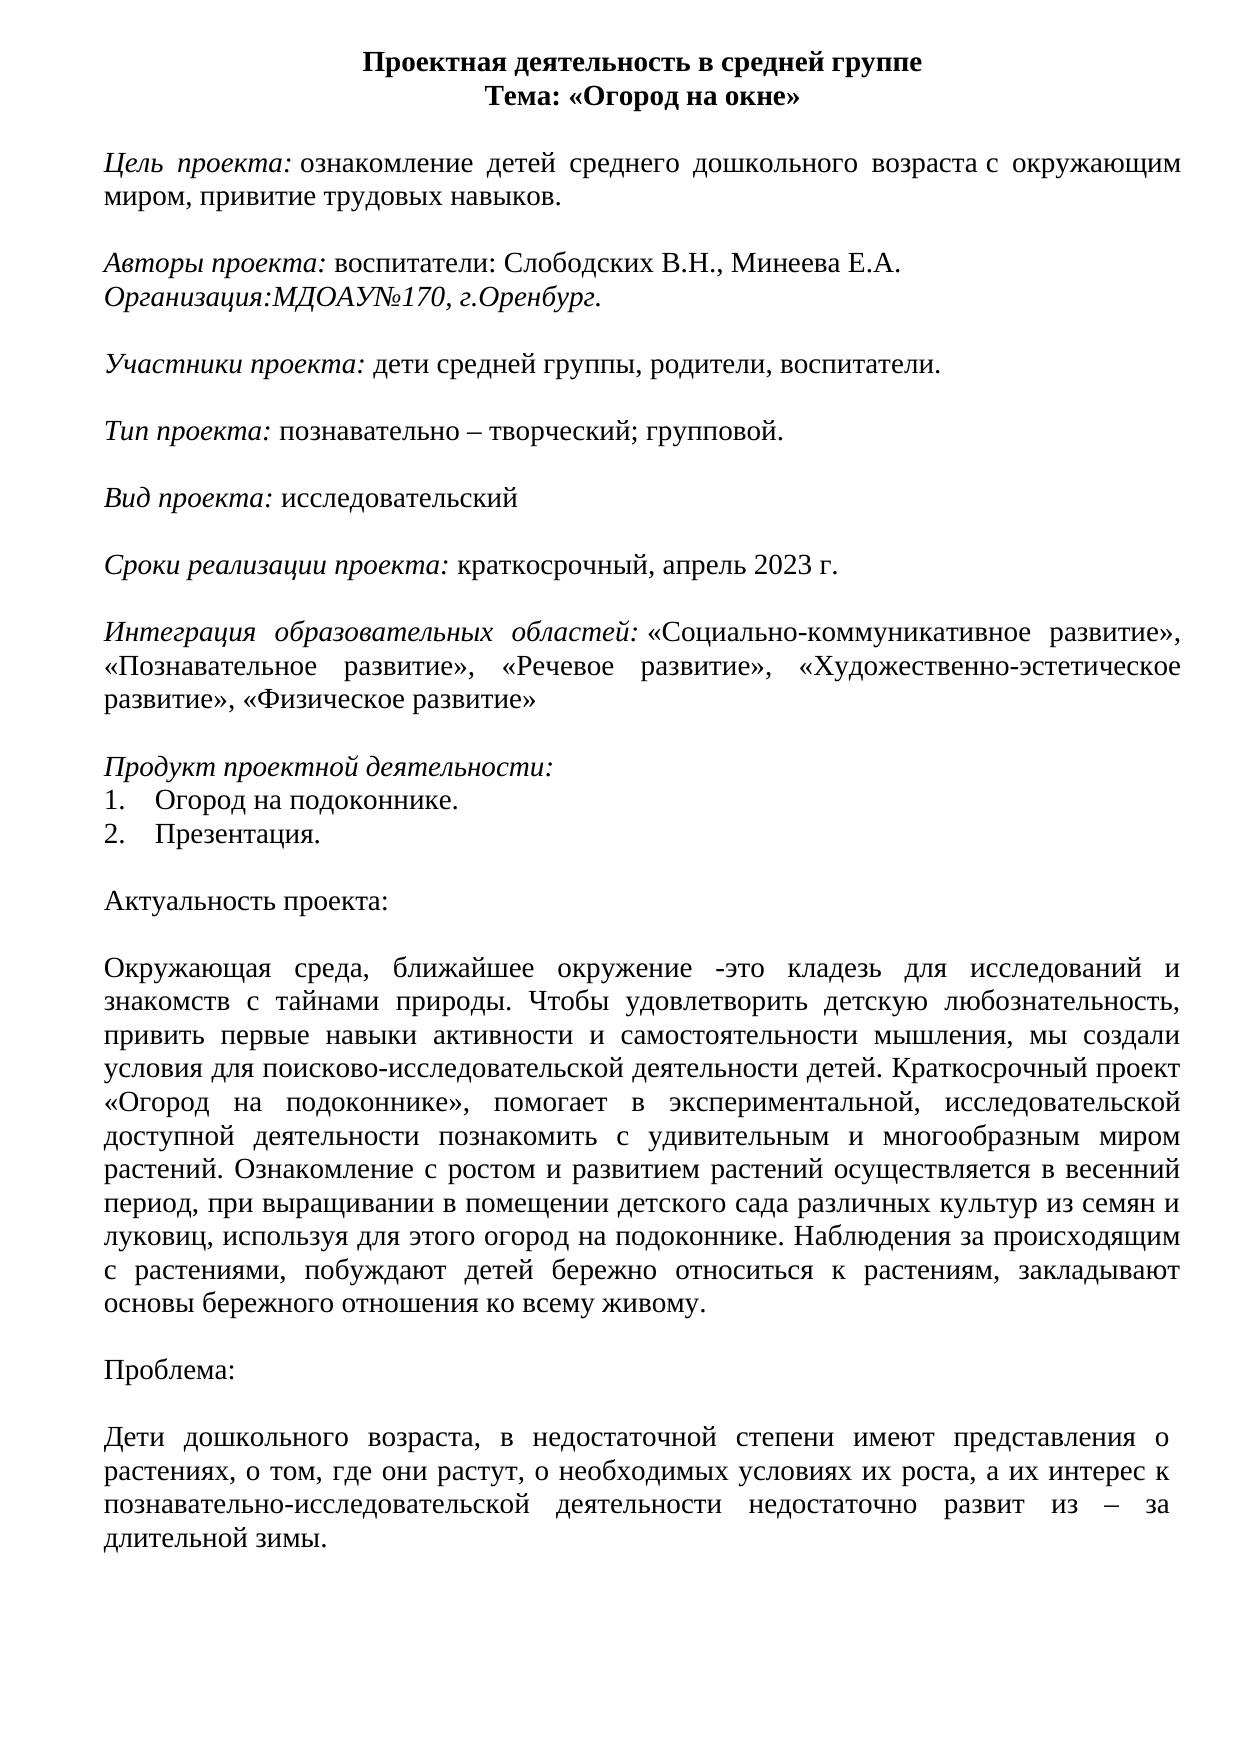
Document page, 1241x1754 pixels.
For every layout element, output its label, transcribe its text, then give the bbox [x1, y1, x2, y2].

text Сроки реализации проекта: краткосрочный, апрель 2023 г. [103, 547, 1181, 581]
text Проблема: [103, 1352, 1170, 1386]
text Проектная деятельность в средней группе [103, 44, 1181, 78]
text 1. Огород на подоконнике. [103, 782, 1181, 816]
text Цель проекта: ознакомление детей среднего дошкольного возраста с окружающим миром, привитие трудовых навыков. [103, 145, 1181, 212]
text Организация:МДОАУ№170, г.Оренбург. [103, 279, 1181, 313]
text Актуальность проекта: [103, 883, 1181, 916]
text Окружающая среда, ближайшее окружение -это кладезь для исследований и знакомств с тайнами природы. Чтобы удовлетворить детскую любознательность, привить первые навыки активности и самостоятельности мышления, мы создали условия для поисково-исследовательской деятельности детей. Краткосрочный проект «Огород на подоконнике», помогает в экспериментальной, исследовательской доступной деятельности познакомить с удивительным и многообразным миром растений. Ознакомление с ростом и развитием растений осуществляется в весенний период, при выращивании в помещении детского сада различных культур из семян и луковиц, используя для этого огород на подоконнике. Наблюдения за происходящим с растениями, побуждают детей бережно относиться к растениям, закладывают основы бережного отношения ко всему живому. [103, 950, 1181, 1319]
text 2. Презентация. [103, 816, 1181, 849]
text Участники проекта: дети средней группы, родители, воспитатели. [103, 346, 1181, 380]
text Тема: «Огород на окне» [103, 78, 1181, 111]
text Дети дошкольного возраста, в недостаточной степени имеют представления о растениях, о том, где они растут, о необходимых условиях их роста, а их интерес к познавательно-исследовательской деятельности недостаточно развит из – за длительной зимы. [103, 1419, 1170, 1554]
text Продукт проектной деятельности: [103, 749, 1170, 782]
text Интеграция образовательных областей: «Социально-коммуникативное развитие», «Познавательное развитие», «Речевое развитие», «Художественно-эстетическое развитие», «Физическое развитие» [103, 614, 1181, 715]
text Авторы проекта: воспитатели: Слободских В.Н., Минеева Е.А. [103, 246, 1181, 279]
text Вид проекта: исследовательский [103, 480, 1181, 514]
text Тип проекта: познавательно – творческий; групповой. [103, 413, 1181, 447]
